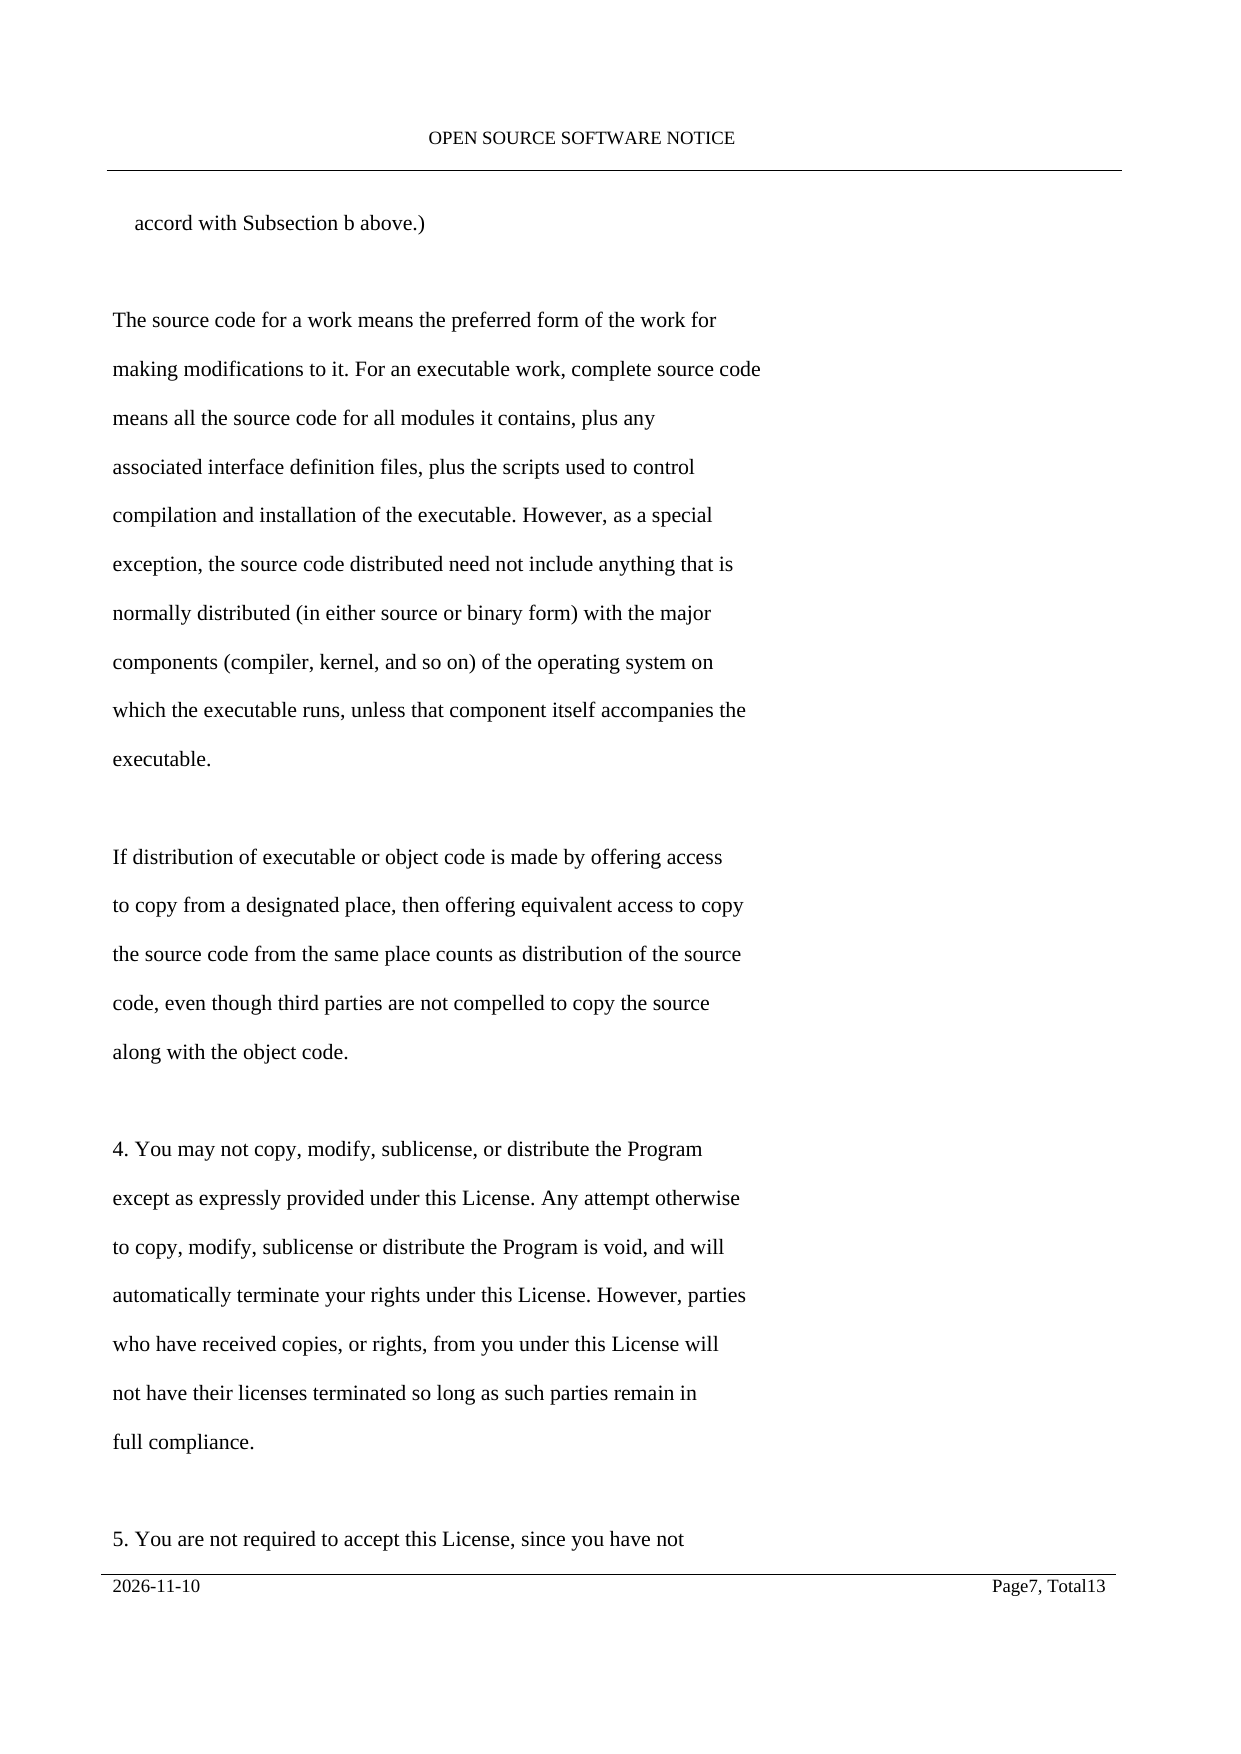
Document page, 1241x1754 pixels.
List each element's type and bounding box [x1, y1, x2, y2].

text [112, 206, 1128, 1555]
